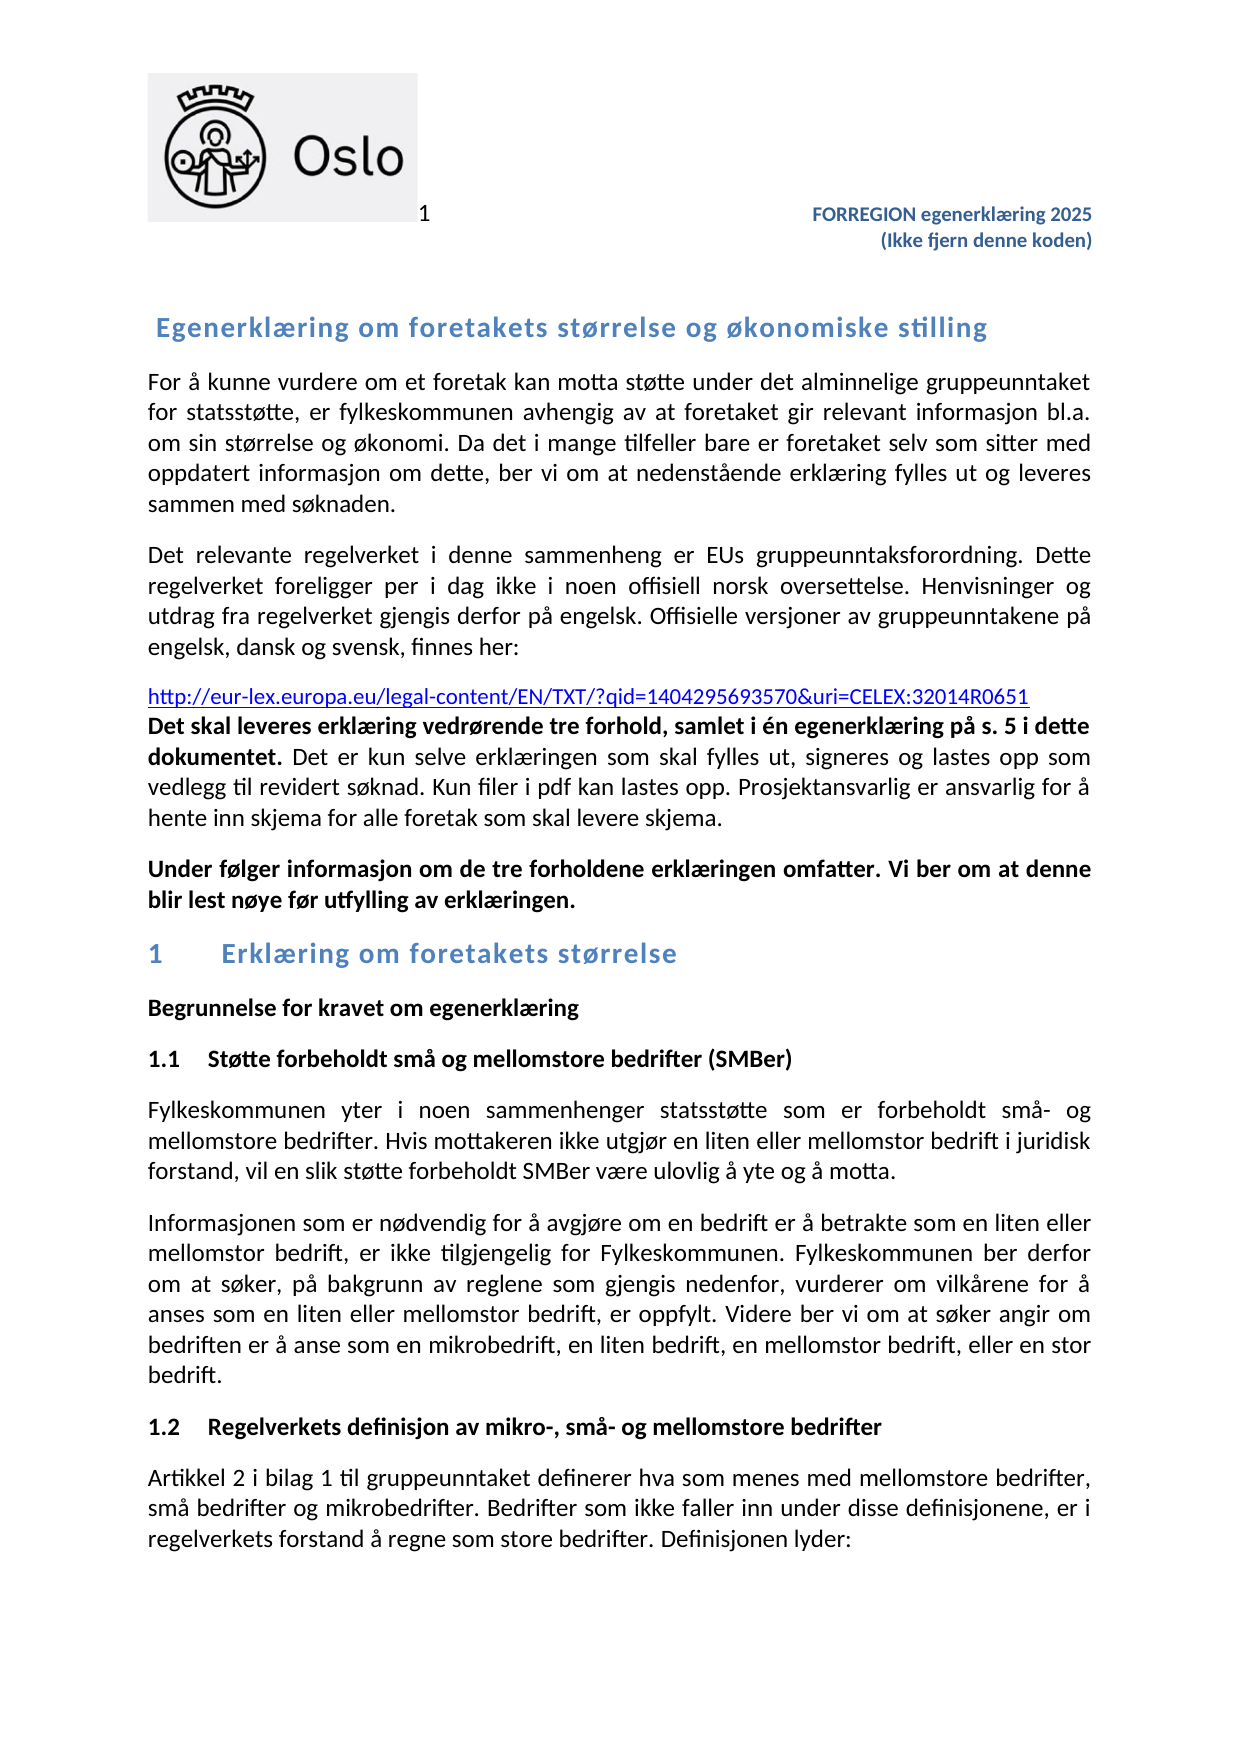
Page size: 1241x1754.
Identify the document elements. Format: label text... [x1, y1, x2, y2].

text Begrunnelse for kravet om egenerklæring [148, 992, 1092, 1022]
text Regelverkets definisjon av mikro-, små- og mellomstore bedrifter [148, 1411, 1092, 1441]
text Det relevante regelverket i denne sammenheng er EUs gruppeunntaksforordning. Dette regelverket foreligger per i dag ikke i noen offisiell norsk oversettelse. Henvisninger og utdrag fra regelverket gjengis derfor på engelsk. Offisielle versjoner av gruppeunntakene på engelsk, dansk og svensk, finnes her: [148, 539, 1092, 662]
picture [147, 73, 418, 222]
text Artikkel 2 i bilag 1 til gruppeunntaket definerer hva som menes med mellomstore bedrifter, små bedrifter og mikrobedrifter. Bedrifter som ikke faller inn under disse definisjonene, er i regelverkets forstand å regne som store bedrifter. Definisjonen lyder: [148, 1462, 1092, 1554]
text Under følger informasjon om de tre forholdene erklæringen omfatter. Vi ber om at denne blir lest nøye før utfylling av erklæringen. [148, 853, 1092, 914]
text Støtte forbeholdt små og mellomstore bedrifter (SMBer) [148, 1043, 1092, 1073]
text For å kunne vurdere om et foretak kan motta støtte under det alminnelige gruppeunntaket for statsstøtte, er fylkeskommunen avhengig av at foretaket gir relevant informasjon bl.a. om sin størrelse og økonomi. Da det i mange tilfeller bare er foretaket selv som sitter med oppdatert informasjon om dette, ber vi om at nedenstående erklæring fylles ut og leveres sammen med søknaden. [148, 366, 1092, 519]
text Fylkeskommunen yter i noen sammenhenger statsstøtte som er forbeholdt små- og mellomstore bedrifter. Hvis mottakeren ikke utgjør en liten eller mellomstor bedrift i juridisk forstand, vil en slik støtte forbeholdt SMBer være ulovlig å yte og å motta. [148, 1094, 1092, 1186]
text Egenerklæring om foretakets størrelse og økonomiske stilling [148, 309, 1092, 345]
text Informasjonen som er nødvendig for å avgjøre om en bedrift er å betrakte som en liten eller mellomstor bedrift, er ikke tilgjengelig for Fylkeskommunen. Fylkeskommunen ber derfor om at søker, på bakgrunn av reglene som gjengis nedenfor, vurderer om vilkårene for å anses som en liten eller mellomstor bedrift, er oppfylt. Videre ber vi om at søker angir om bedriften er å anse som en mikrobedrift, en liten bedrift, en mellomstor bedrift, eller en stor bedrift. [148, 1207, 1092, 1390]
text http://eur-lex.europa.eu/legal-content/EN/TXT/?qid=1404295693570&uri=CELEX:32014R0651 Det skal leveres erklæring vedrørende tre forhold, samlet i én egenerklæring på s. 5 i dette dokumentet. Det er kun selve erklæringen som skal fylles ut, signeres og lastes opp som vedlegg til revidert søknad. Kun filer i pdf kan lastes opp. Prosjektansvarlig er ansvarlig for å hente inn skjema for alle foretak som skal levere skjema. [148, 682, 1092, 832]
text 1 Erklæring om foretakets størrelse [148, 935, 1092, 971]
